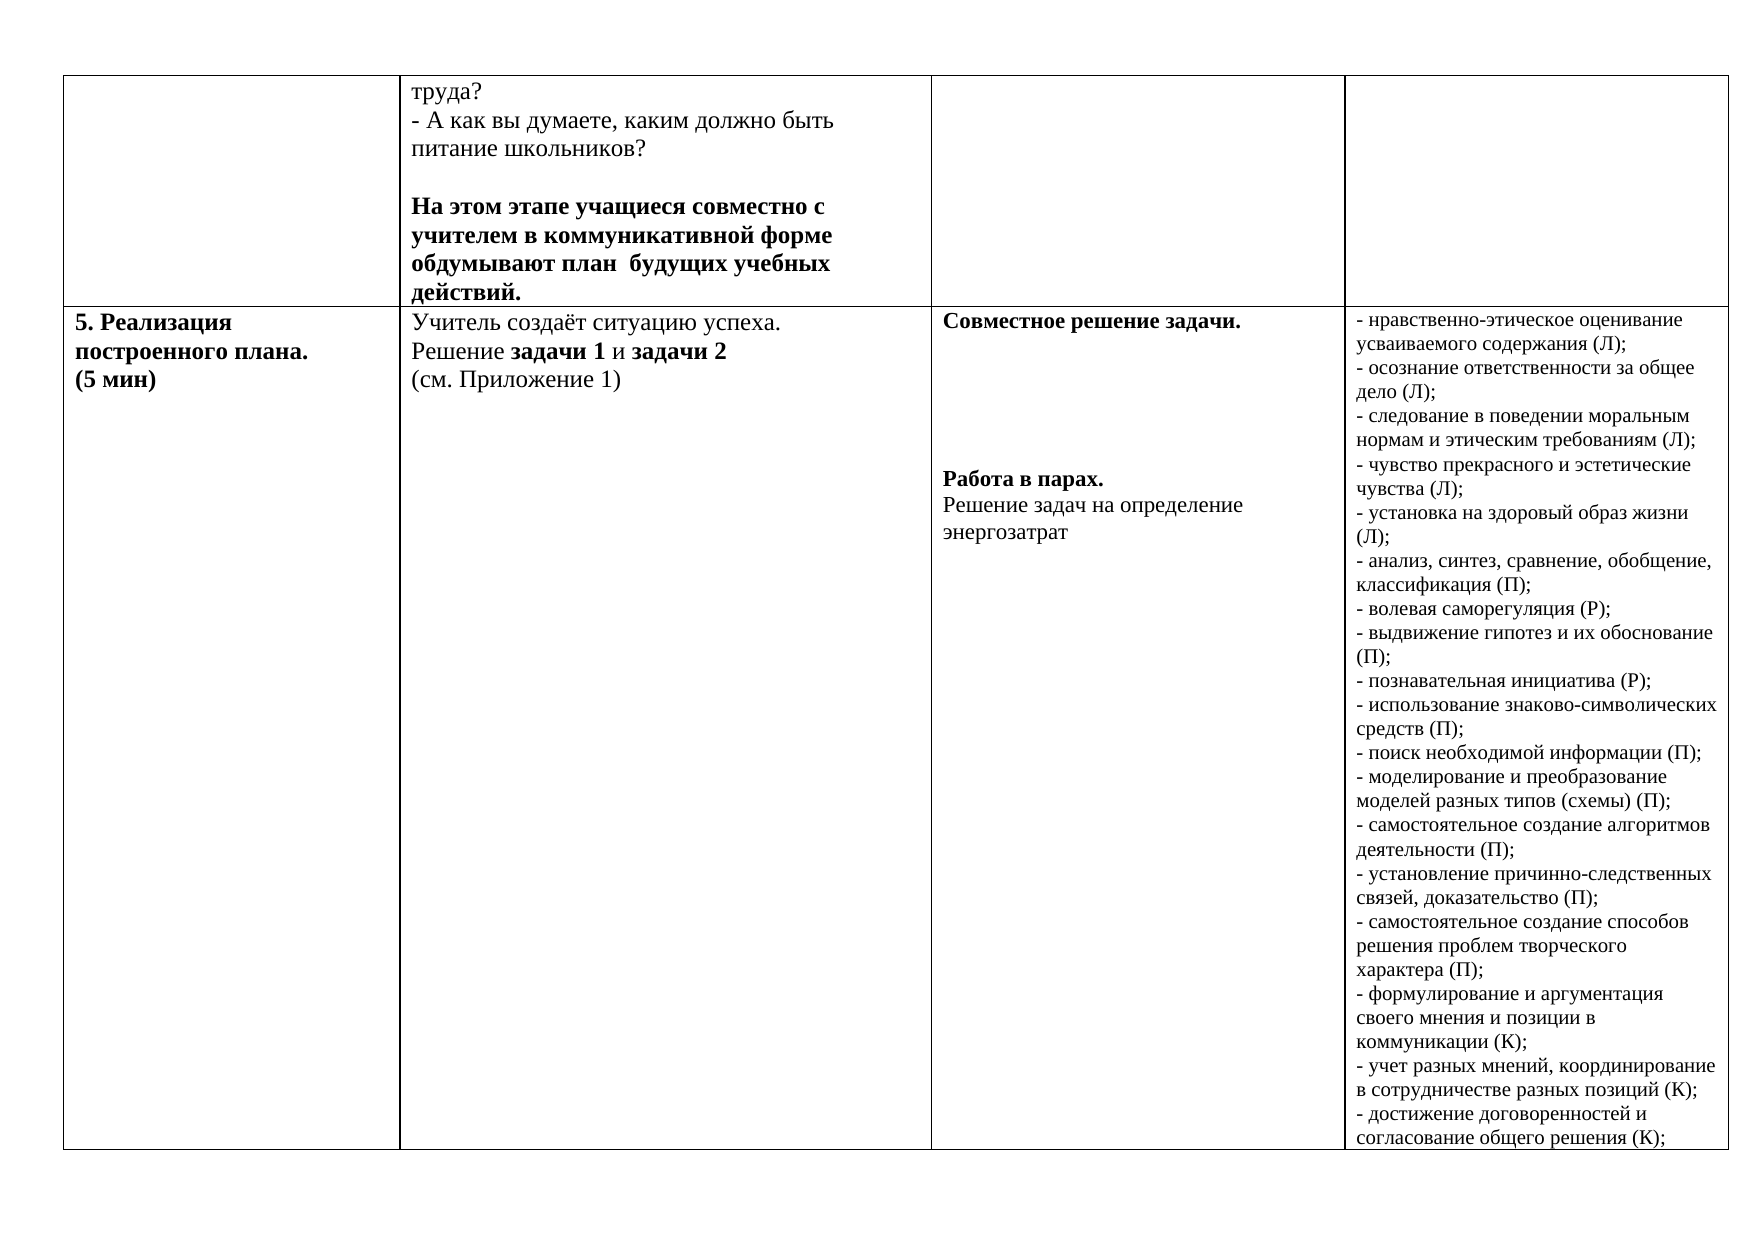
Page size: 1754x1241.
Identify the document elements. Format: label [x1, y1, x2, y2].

table_cell [401, 76, 931, 306]
table_cell [1346, 307, 1728, 1149]
table_cell [932, 307, 1344, 1149]
table_cell [1346, 76, 1728, 306]
table_cell [932, 76, 1344, 306]
table_cell [64, 307, 399, 1149]
table_cell [401, 307, 931, 1149]
table_cell [64, 76, 399, 306]
